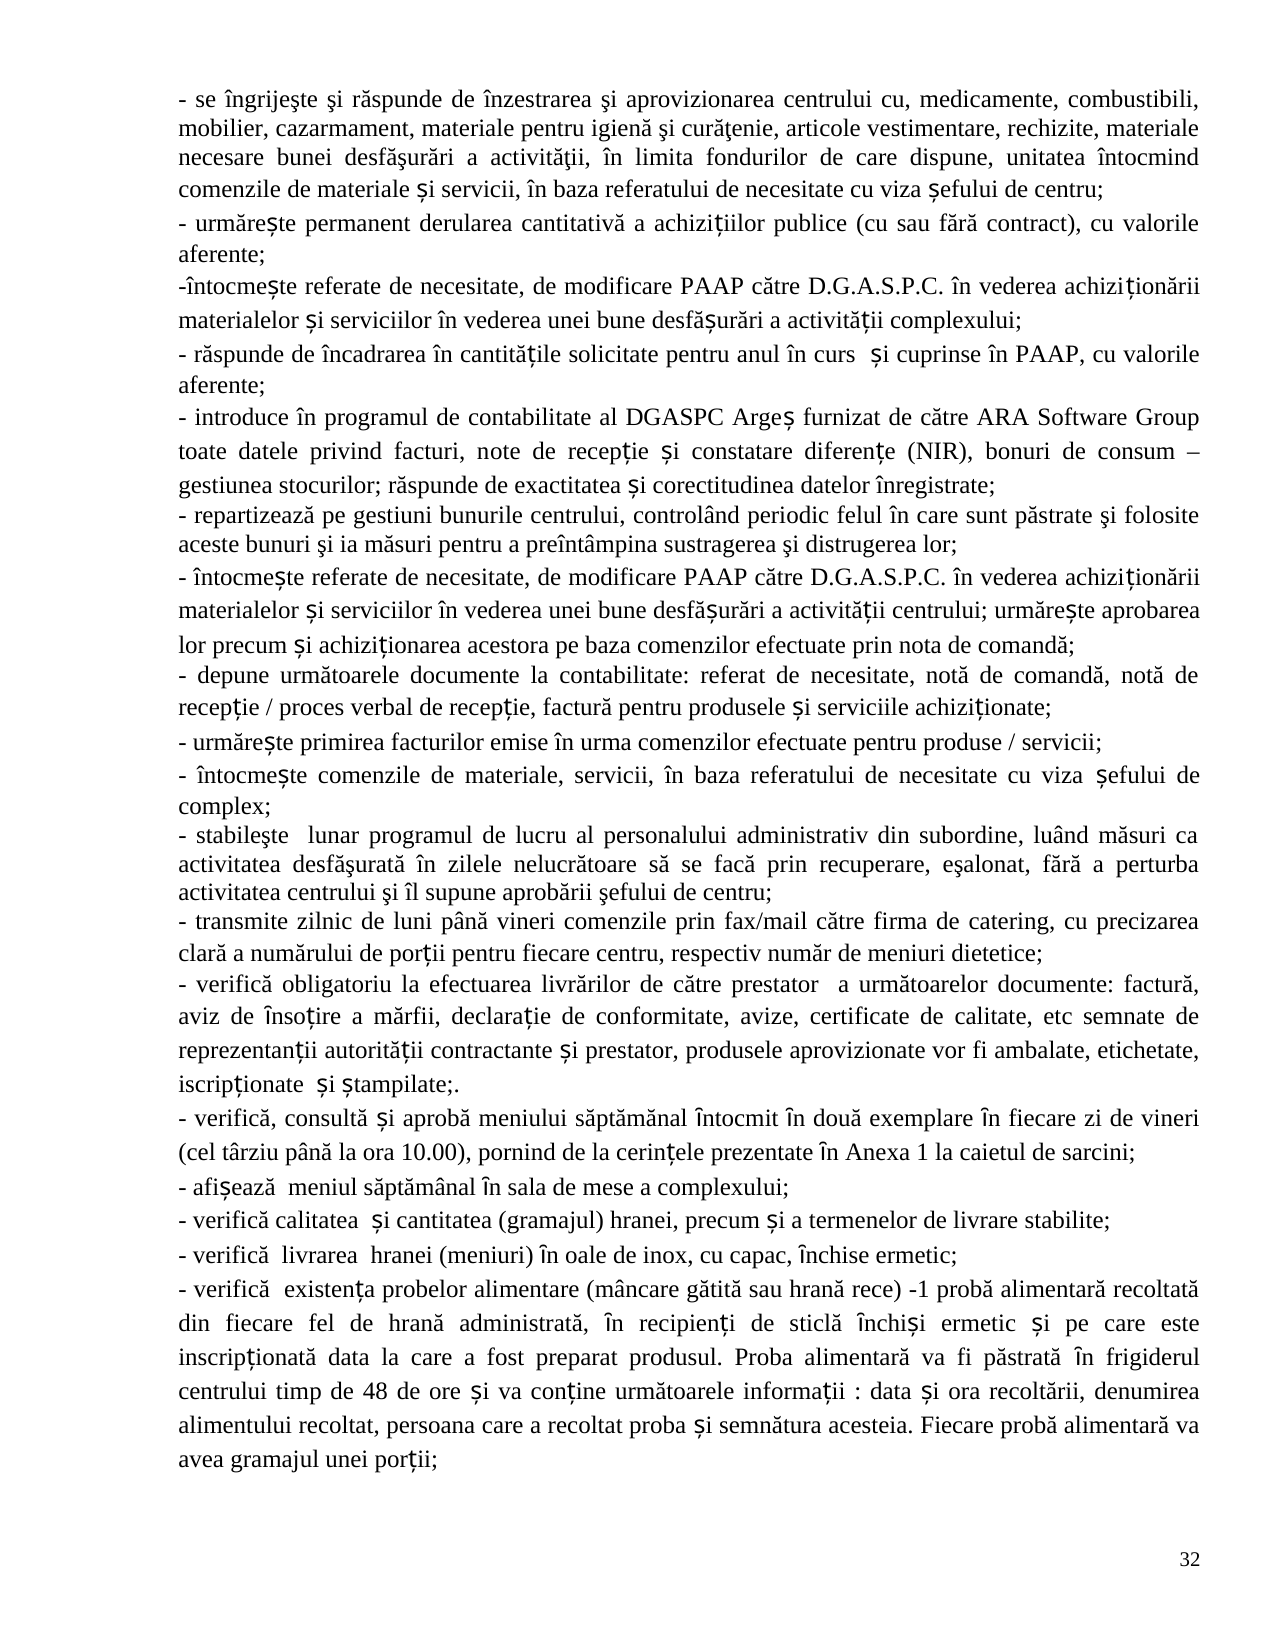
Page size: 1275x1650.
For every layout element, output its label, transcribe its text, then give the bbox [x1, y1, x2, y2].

text - repartizează pe gestiuni bunurile centrului, controlând periodic felul în care sunt păstrate şi folosite aceste bunuri şi ia măsuri pentru a preîntâmpina sustragerea şi distrugerea lor; [178, 501, 1200, 558]
text - stabileşte lunar programul de lucru al personalului administrativ din subordine, luând măsuri ca activitatea desfăşurată în zilele nelucrătoare să se facă prin recuperare, eşalonat, fără a perturba activitatea centrului şi îl supune aprobării şefului de centru; [178, 820, 1200, 906]
text - întocmește comenzile de materiale, servicii, în baza referatului de necesitate cu viza șefului de complex; [178, 757, 1200, 820]
text - urmărește primirea facturilor emise în urma comenzilor efectuate pentru produse / servicii; [178, 723, 1200, 757]
text -întocmește referate de necesitate, de modificare PAAP către D.G.A.S.P.C. în vederea achiziționării materialelor și serviciilor în vederea unei bune desfășurări a activității complexului; [178, 267, 1200, 336]
text - depune următoarele documente la contabilitate: referat de necesitate, notă de comandă, notă de recepție / proces verbal de recepție, factură pentru produsele și serviciile achiziționate; [178, 660, 1200, 723]
text - întocmește referate de necesitate, de modificare PAAP către D.G.A.S.P.C. în vederea achiziționării materialelor și serviciilor în vederea unei bune desfășurări a activității centrului; urmărește aprobarea lor precum și achiziționarea acestora pe baza comenzilor efectuate prin nota de comandă; [178, 558, 1200, 660]
text - urmărește permanent derularea cantitativă a achizițiilor publice (cu sau fără contract), cu valorile aferente; [178, 205, 1200, 267]
text - afișează meniul săptămânal ȋn sala de mese a complexului; [178, 1168, 1200, 1202]
text - se îngrijeşte şi răspunde de înzestrarea şi aprovizionarea centrului cu, medicamente, combustibili, mobilier, cazarmament, materiale pentru igienă şi curăţenie, articole vestimentare, rechizite, materiale necesare bunei desfăşurări a activităţii, în limita fondurilor de care dispune, unitatea întocmind comenzile de materiale și servicii, în baza referatului de necesitate cu viza șefului de centru; [178, 84, 1200, 205]
text - verifică existența probelor alimentare (mâncare gătită sau hrană rece) -1 probă alimentară recoltată din fiecare fel de hrană administrată, ȋn recipienți de sticlă ȋnchiși ermetic și pe care este inscripționată data la care a fost preparat produsul. Proba alimentară va fi păstrată ȋn frigiderul centrului timp de 48 de ore și va conține următoarele informații : data și ora recoltării, denumirea alimentului recoltat, persoana care a recoltat proba și semnătura acesteia. Fiecare probă alimentară va avea gramajul unei porții; [178, 1270, 1200, 1475]
text - introduce în programul de contabilitate al DGASPC Argeș furnizat de către ARA Software Group toate datele privind facturi, note de recepție și constatare diferențe (NIR), bonuri de consum – gestiunea stocurilor; răspunde de exactitatea și corectitudinea datelor înregistrate; [178, 398, 1200, 501]
text - verifică calitatea și cantitatea (gramajul) hranei, precum și a termenelor de livrare stabilite; [178, 1202, 1200, 1236]
text - răspunde de încadrarea în cantitățile solicitate pentru anul în curs și cuprinse în PAAP, cu valorile aferente; [178, 336, 1200, 398]
text - transmite zilnic de luni până vineri comenzile prin fax/mail către firma de catering, cu precizarea clară a numărului de porții pentru fiecare centru, respectiv număr de meniuri dietetice; [178, 906, 1200, 969]
text - verifică livrarea hranei (meniuri) ȋn oale de inox, cu capac, ȋnchise ermetic; [178, 1236, 1200, 1270]
text - verifică obligatoriu la efectuarea livrărilor de către prestator a următoarelor documente: factură, aviz de ȋnsoțire a mărfii, declarație de conformitate, avize, certificate de calitate, etc semnate de reprezentanții autorității contractante și prestator, produsele aprovizionate vor fi ambalate, etichetate, iscripționate și ștampilate;. [178, 969, 1200, 1100]
text - verifică, consultă și aprobă meniului săptămănal ȋntocmit ȋn două exemplare ȋn fiecare zi de vineri (cel târziu până la ora 10.00), pornind de la cerințele prezentate ȋn Anexa 1 la caietul de sarcini; [178, 1100, 1200, 1168]
